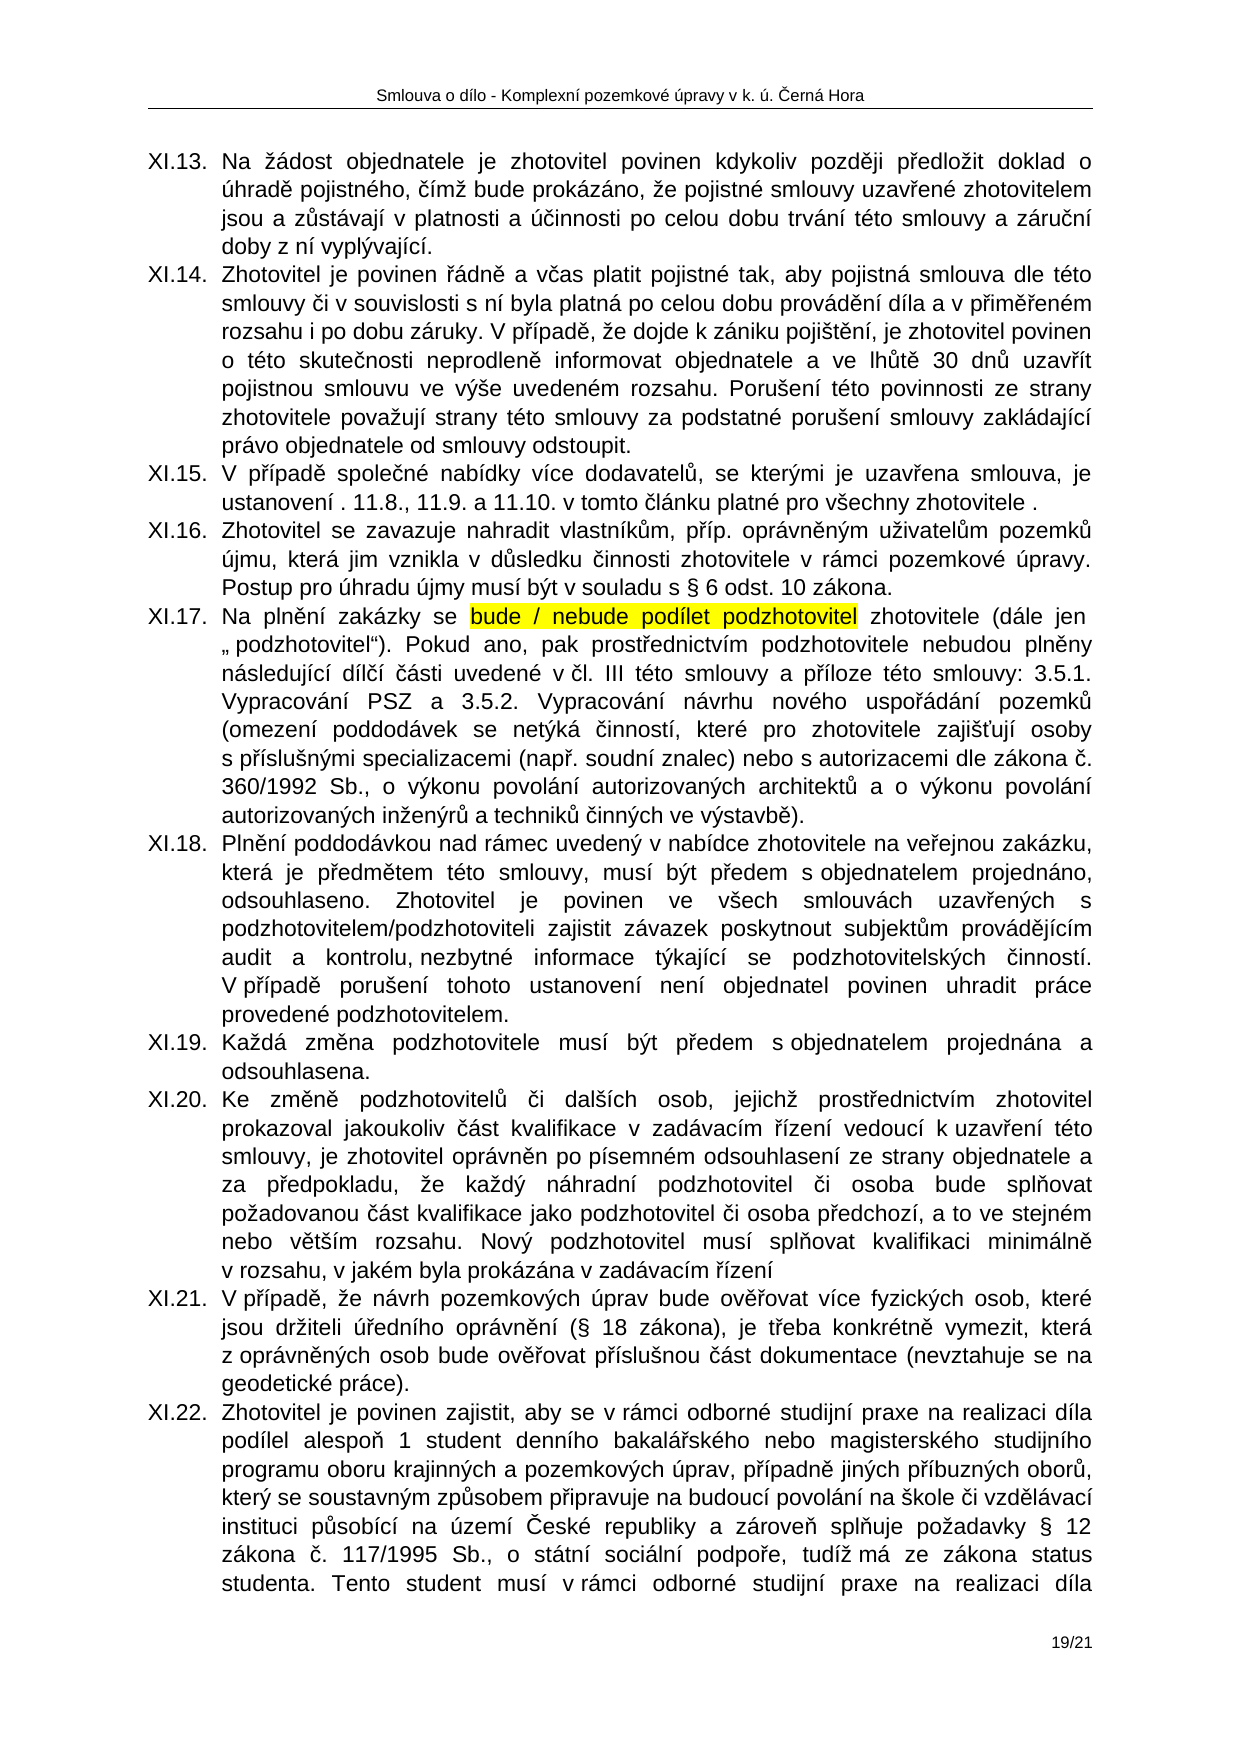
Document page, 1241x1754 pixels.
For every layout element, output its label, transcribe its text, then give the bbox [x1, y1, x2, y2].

list Každá změna podzhotovitele musí být předem s objednatelem projednána a odsouhlasena. [148, 1029, 1093, 1084]
list V případě, že návrh pozemkových úprav bude ověřovat více fyzických osob, které jsou držiteli úředního oprávnění (§ 18 zákona), je třeba konkrétně vymezit, která z oprávněných osob bude ověřovat příslušnou část dokumentace (nevztahuje se na geodetické práce). [148, 1285, 1093, 1397]
list Na plnění zakázky se bude / nebude podílet podzhotovitel zhotovitele (dále jen „ podzhotovitel“). Pokud ano, pak prostřednictvím podzhotovitele nebudou plněny následující dílčí části uvedené v čl. III této smlouvy a příloze této smlouvy: 3.5.1. Vypracování PSZ a 3.5.2. Vypracování návrhu nového uspořádání pozemků (omezení poddodávek se netýká činností, které pro zhotovitele zajišťují osoby s příslušnými specializacemi (např. soudní znalec) nebo s autorizacemi dle zákona č. 360/1992 Sb., o výkonu povolání autorizovaných architektů a o výkonu povolání autorizovaných inženýrů a techniků činných ve výstavbě). [148, 603, 1093, 828]
list Zhotovitel se zavazuje nahradit vlastníkům, příp. oprávněným uživatelům pozemků újmu, která jim vznikla v důsledku činnosti zhotovitele v rámci pozemkové úpravy. Postup pro úhradu újmy musí být v souladu s § 6 odst. 10 zákona. [148, 517, 1093, 601]
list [148, 1399, 1093, 1596]
list Plnění poddodávkou nad rámec uvedený v nabídce zhotovitele na veřejnou zakázku, která je předmětem této smlouvy, musí být předem s objednatelem projednáno, odsouhlaseno. Zhotovitel je povinen ve všech smlouvách uzavřených s podzhotovitelem/podzhotoviteli zajistit závazek poskytnout subjektům provádějícím audit a kontrolu, nezbytné informace týkající se podzhotovitelských činností. V případě porušení tohoto ustanovení není objednatel povinen uhradit práce provedené podzhotovitelem. [148, 830, 1093, 1027]
list Ke změně podzhotovitelů či dalších osob, jejichž prostřednictvím zhotovitel prokazoval jakoukoliv část kvalifikace v zadávacím řízení vedoucí k uzavření této smlouvy, je zhotovitel oprávněn po písemném odsouhlasení ze strany objednatele a za předpokladu, že každý náhradní podzhotovitel či osoba bude splňovat požadovanou část kvalifikace jako podzhotovitel či osoba předchozí, a to ve stejném nebo větším rozsahu. Nový podzhotovitel musí splňovat kvalifikaci minimálně v rozsahu, v jakém byla prokázána v zadávacím řízení [148, 1086, 1093, 1283]
list Zhotovitel je povinen řádně a včas platit pojistné tak, aby pojistná smlouva dle této smlouvy či v souvislosti s ní byla platná po celou dobu provádění díla a v přiměřeném rozsahu i po dobu záruky. V případě, že dojde k zániku pojištění, je zhotovitel povinen o této skutečnosti neprodleně informovat objednatele a ve lhůtě 30 dnů uzavřít pojistnou smlouvu ve výše uvedeném rozsahu. Porušení této povinnosti ze strany zhotovitele považují strany této smlouvy za podstatné porušení smlouvy zakládající právo objednatele od smlouvy odstoupit. [148, 261, 1093, 458]
list Na žádost objednatele je zhotovitel povinen kdykoliv později předložit doklad o úhradě pojistného, čímž bude prokázáno, že pojistné smlouvy uzavřené zhotovitelem jsou a zůstávají v platnosti a účinnosti po celou dobu trvání této smlouvy a záruční doby z ní vyplývající. [148, 148, 1093, 259]
list V případě společné nabídky více dodavatelů, se kterými je uzavřena smlouva, je ustanovení . 11.8., 11.9. a 11.10. v tomto článku platné pro všechny zhotovitele . [148, 460, 1093, 515]
